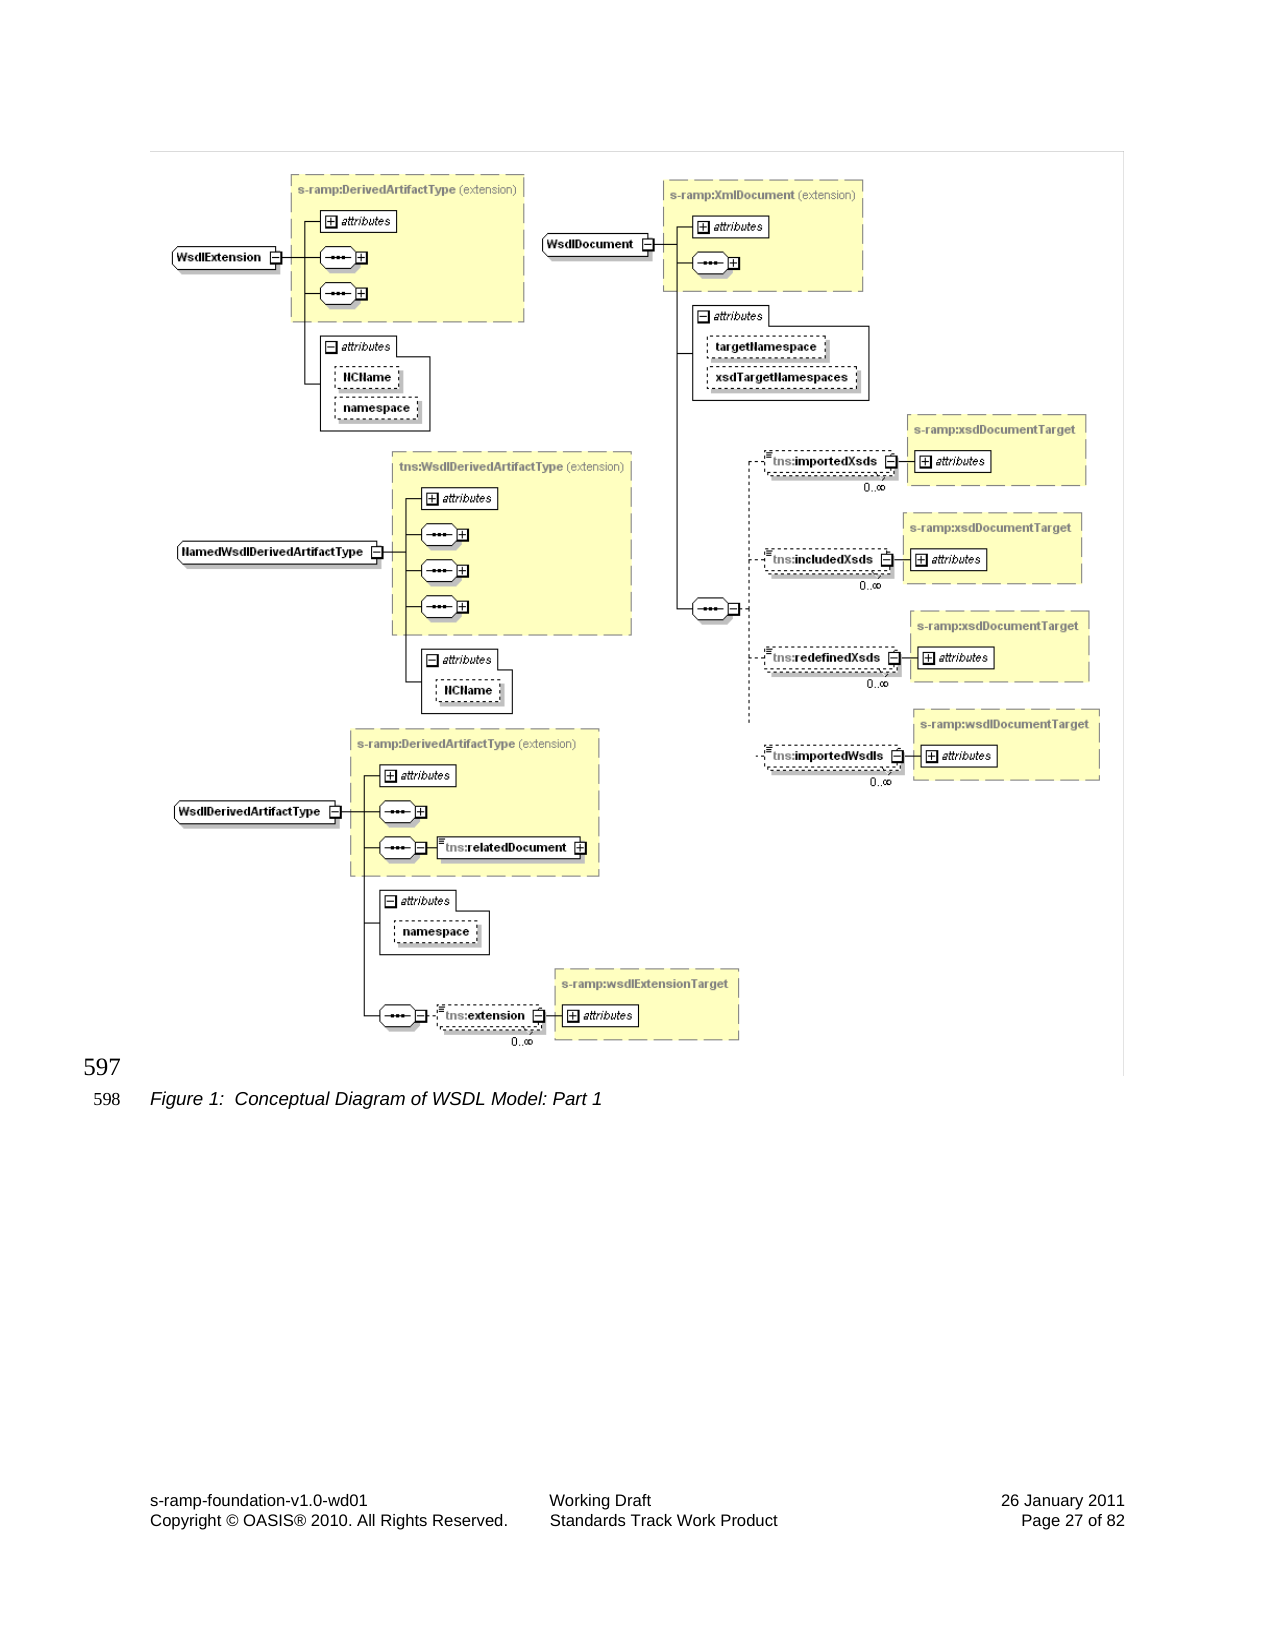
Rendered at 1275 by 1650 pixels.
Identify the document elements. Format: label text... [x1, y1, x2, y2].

picture [150, 150, 1125, 1076]
